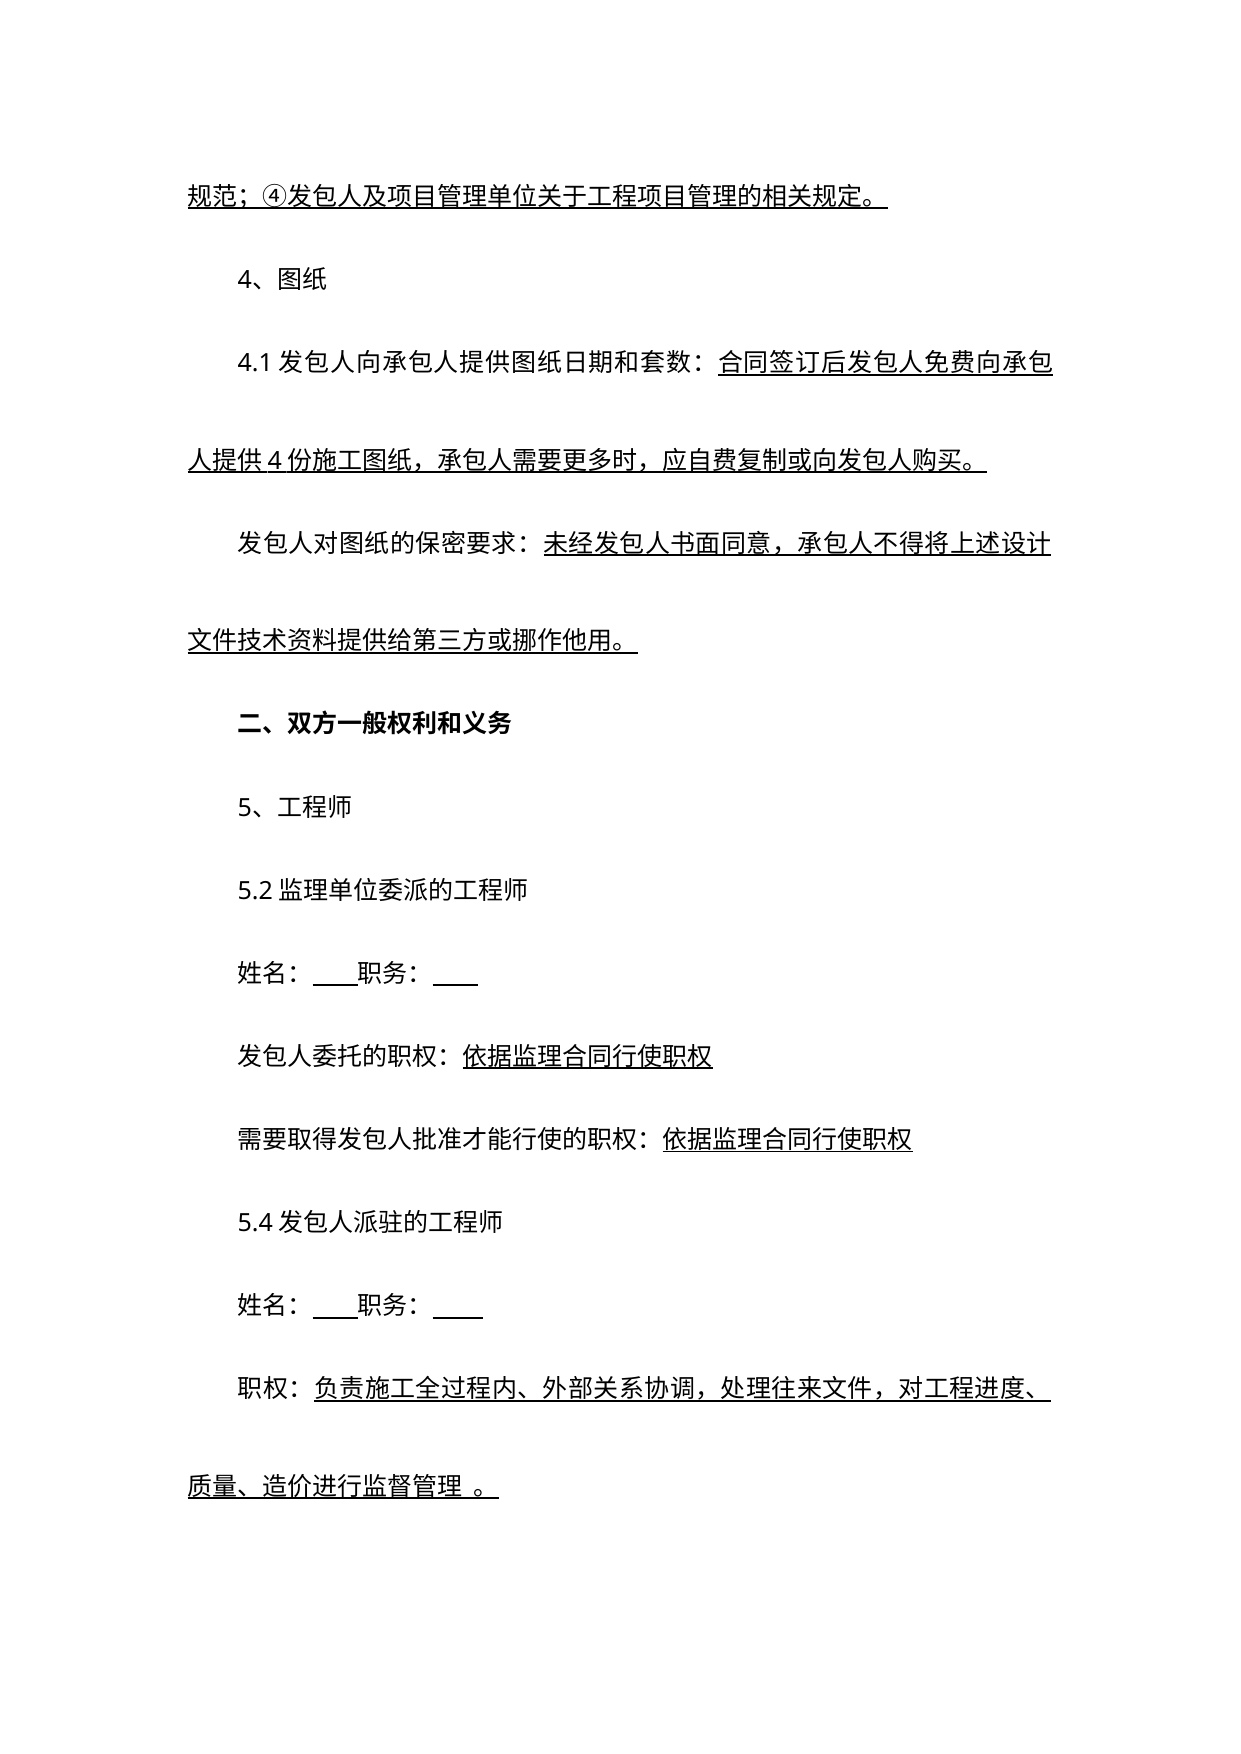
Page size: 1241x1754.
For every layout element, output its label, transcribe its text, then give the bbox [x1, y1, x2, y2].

text 5.4发包人派驻的工程师 [187, 1188, 1053, 1253]
text 姓名： 职务： [187, 939, 1053, 1004]
text 发包人对图纸的保密要求：未经发包人书面同意，承包人不得将上述设计文件技术资料提供给第三方或挪作他用。 [187, 509, 1053, 671]
text 4、图纸 [187, 245, 1053, 310]
text 发包人委托的职权：依据监理合同行使职权 [187, 1022, 1053, 1087]
text 二、双方一般权利和义务 [187, 689, 1053, 754]
text 5、工程师 [187, 773, 1053, 838]
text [187, 162, 1053, 227]
text 职权：负责施工全过程内、外部关系协调，处理往来文件，对工程进度、质量、造价进行监督管理_。 [187, 1354, 1053, 1517]
text 姓名： 职务： [187, 1271, 1053, 1336]
text 4.1发包人向承包人提供图纸日期和套数：合同签订后发包人免费向承包人提供4份施工图纸，承包人需要更多时，应自费复制或向发包人购买。 [187, 328, 1053, 491]
text 5.2监理单位委派的工程师 [187, 856, 1053, 921]
text 需要取得发包人批准才能行使的职权：依据监理合同行使职权 [187, 1105, 1053, 1170]
